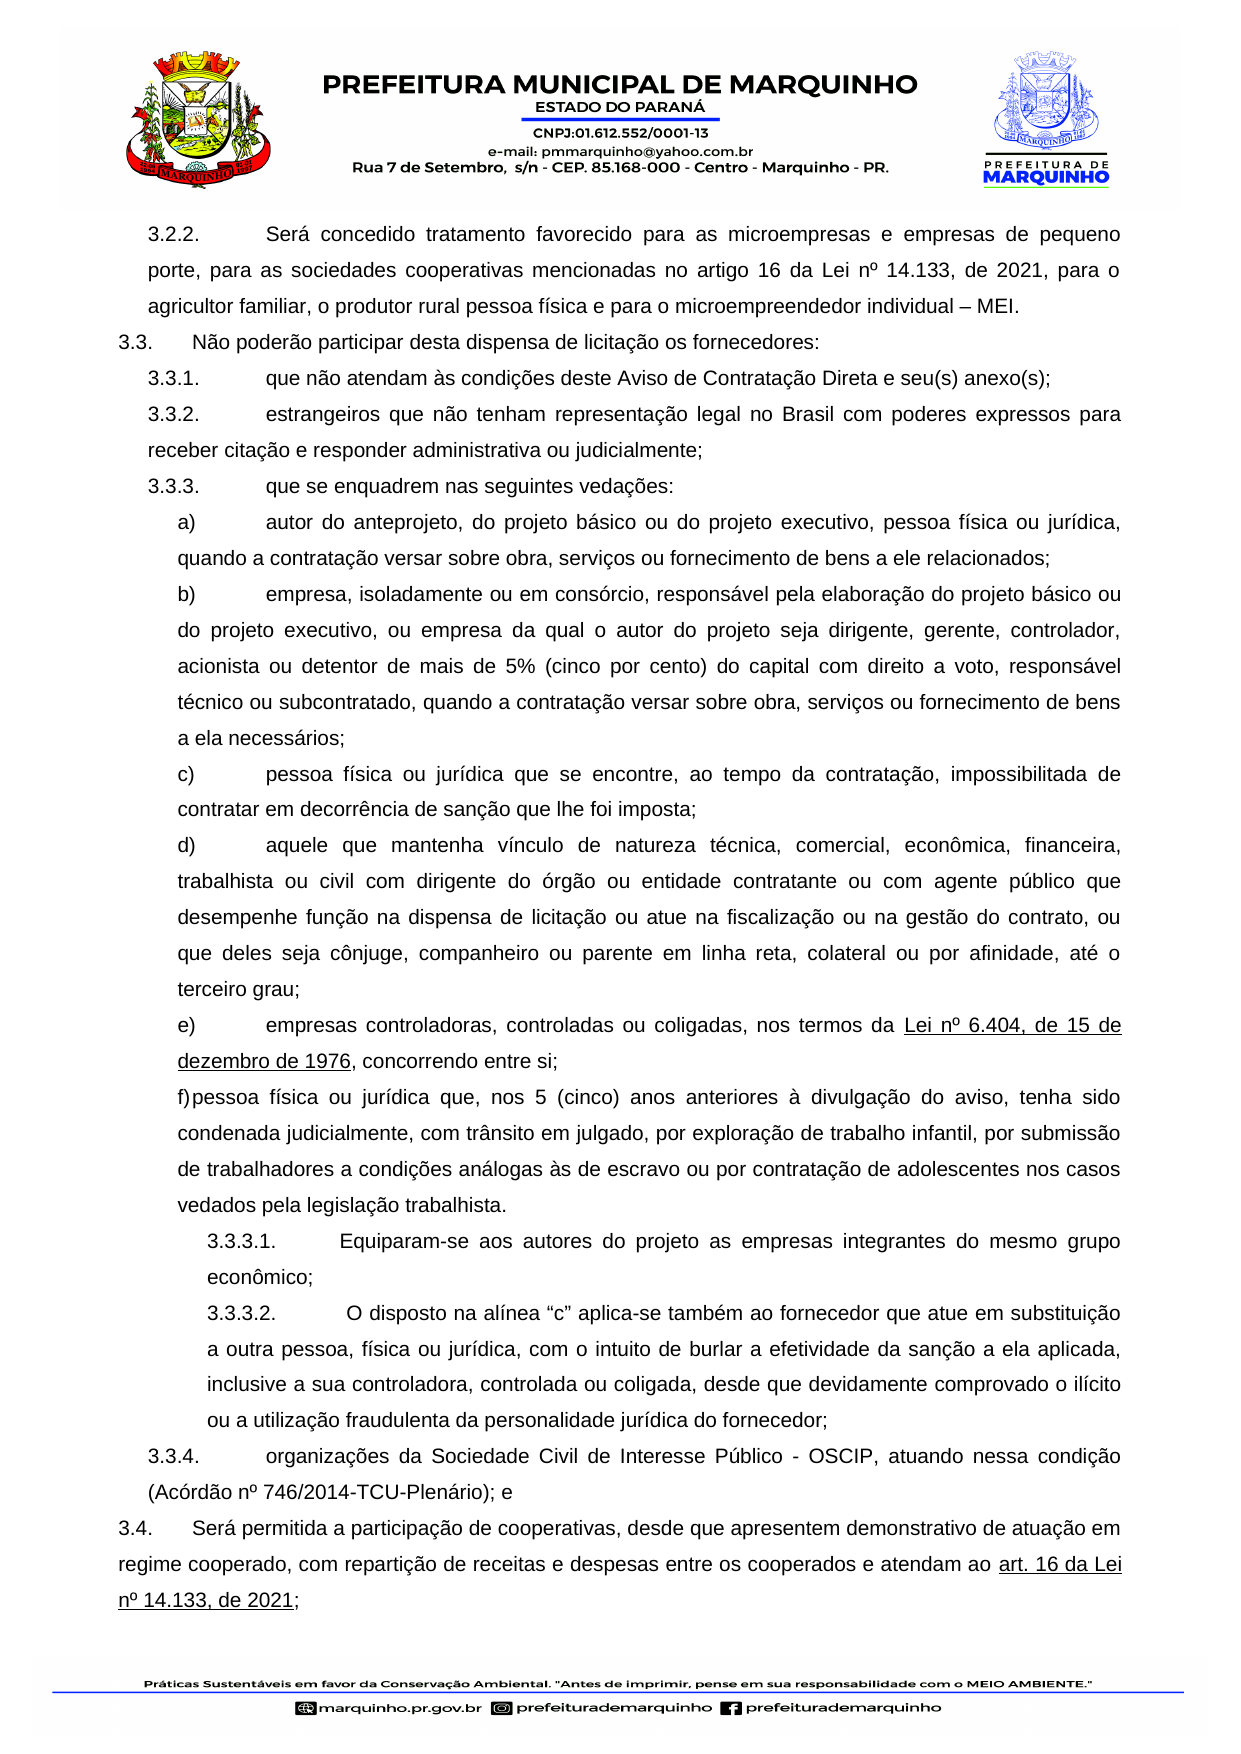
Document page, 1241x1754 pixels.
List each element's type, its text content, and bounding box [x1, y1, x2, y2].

list que não atendam às condições deste Aviso de Contratação Direta e seu(s) anexo(s); [148, 366, 1122, 390]
list empresas controladoras, controladas ou coligadas, nos termos da Lei nº 6.404, de 15 de dezembro de 1976, concorrendo entre si; [177, 1013, 1122, 1073]
list Não poderão participar desta dispensa de licitação os fornecedores: [118, 330, 1122, 354]
list O disposto na alínea “c” aplica-se também ao fornecedor que atue em substituição a outra pessoa, física ou jurídica, com o intuito de burlar a efetividade da sanção a ela aplicada, inclusive a sua controladora, controlada ou coligada, desde que devidamente comprovado o ilícito ou a utilização fraudulenta da personalidade jurídica do fornecedor; [207, 1300, 1122, 1432]
list empresa, isoladamente ou em consórcio, responsável pela elaboração do projeto básico ou do projeto executivo, ou empresa da qual o autor do projeto seja dirigente, gerente, controlador, acionista ou detentor de mais de 5% (cinco por cento) do capital com direito a voto, responsável técnico ou subcontratado, quando a contratação versar sobre obra, serviços ou fornecimento de bens a ela necessários; [177, 582, 1122, 749]
list Será permitida a participação de cooperativas, desde que apresentem demonstrativo de atuação em regime cooperado, com repartição de receitas e despesas entre os cooperados e atendam ao art. 16 da Lei nº 14.133, de 2021; [118, 1516, 1122, 1612]
list estrangeiros que não tenham representação legal no Brasil com poderes expressos para receber citação e responder administrativa ou judicialmente; [148, 402, 1122, 462]
picture [60, 25, 1181, 211]
list que se enquadrem nas seguintes vedações: [148, 474, 1122, 498]
list Será concedido tratamento favorecido para as microempresas e empresas de pequeno porte, para as sociedades cooperativas mencionadas no artigo 16 da Lei nº 14.133, de 2021, para o agricultor familiar, o produtor rural pessoa física e para o microempreendedor individual – MEI. [148, 207, 1122, 318]
list autor do anteprojeto, do projeto básico ou do projeto executivo, pessoa física ou jurídica, quando a contratação versar sobre obra, serviços ou fornecimento de bens a ele relacionados; [177, 510, 1122, 570]
list pessoa física ou jurídica que se encontre, ao tempo da contratação, impossibilitada de contratar em decorrência de sanção que lhe foi imposta; [177, 761, 1122, 821]
text organizações da Sociedade Civil de Interesse Público - OSCIP, atuando nessa condição (Acórdão nº 746/2014-TCU-Plenário); e [148, 1444, 1122, 1504]
list Equiparam-se aos autores do projeto as empresas integrantes do mesmo grupo econômico; [207, 1228, 1122, 1288]
list pessoa física ou jurídica que, nos 5 (cinco) anos anteriores à divulgação do aviso, tenha sido condenada judicialmente, com trânsito em julgado, por exploração de trabalho infantil, por submissão de trabalhadores a condições análogas às de escravo ou por contratação de adolescentes nos casos vedados pela legislação trabalhista. [177, 1085, 1122, 1217]
picture [28, 1656, 1208, 1737]
list aquele que mantenha vínculo de natureza técnica, comercial, econômica, financeira, trabalhista ou civil com dirigente do órgão ou entidade contratante ou com agente público que desempenhe função na dispensa de licitação ou atue na fiscalização ou na gestão do contrato, ou que deles seja cônjuge, companheiro ou parente em linha reta, colateral ou por afinidade, até o terceiro grau; [177, 833, 1122, 1001]
